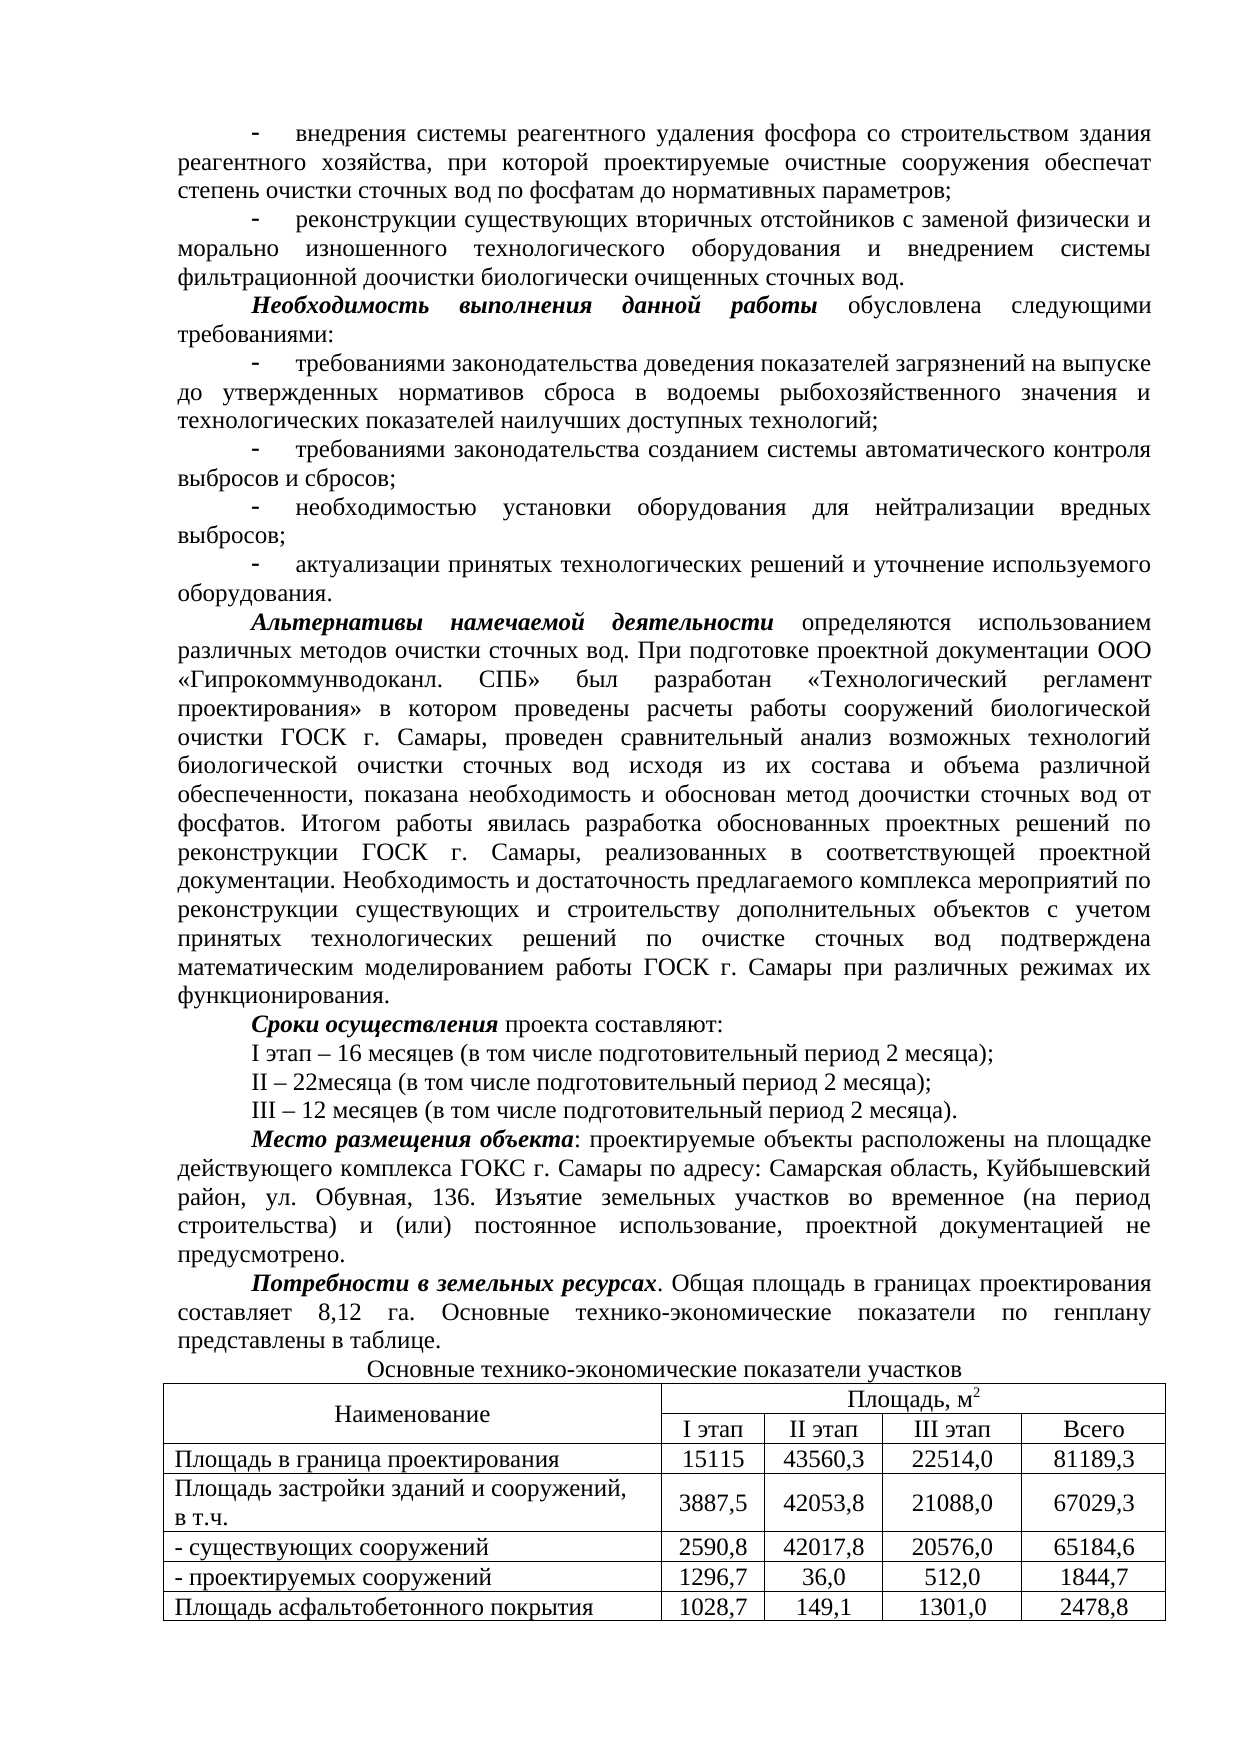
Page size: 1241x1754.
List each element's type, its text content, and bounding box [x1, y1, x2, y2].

table_cell II этап [765, 1414, 882, 1443]
table_cell 2478,8 [1022, 1592, 1165, 1620]
text III – 12 месяцев (в том числе подготовительный период 2 месяца). [177, 1096, 1152, 1124]
text Сроки осуществления проекта составляют: [177, 1009, 1152, 1038]
table_cell 15115 [662, 1444, 764, 1472]
table_cell 2590,8 [662, 1532, 764, 1561]
text II – 22месяца (в том числе подготовительный период 2 месяца); [177, 1067, 1152, 1096]
table_cell 1296,7 [662, 1562, 764, 1591]
table_header Наименование [164, 1384, 661, 1443]
table_cell 22514,0 [883, 1444, 1021, 1472]
table_cell 42053,8 [765, 1474, 882, 1531]
table_cell 36,0 [765, 1562, 882, 1591]
table_cell 512,0 [883, 1562, 1021, 1591]
table_header Площадь, м2 [662, 1384, 1165, 1413]
text I этап – 16 месяцев (в том числе подготовительный период 2 месяца); [177, 1038, 1152, 1067]
table_cell 67029,3 [1022, 1474, 1165, 1531]
table_cell 21088,0 [883, 1474, 1021, 1531]
list внедрения системы реагентного удаления фосфора со строительством здания реагентного хозяйства, при которой проектируемые очистные сооружения обеспечат степень очистки сточных вод по фосфатам до нормативных параметров; [177, 118, 1152, 204]
table_cell 20576,0 [883, 1532, 1021, 1561]
table_cell III этап [883, 1414, 1021, 1443]
table_cell Площадь в граница проектирования [164, 1444, 661, 1472]
table_cell 42017,8 [765, 1532, 882, 1561]
table_cell 1028,7 [662, 1592, 764, 1620]
table_cell - существующих сооружений [164, 1532, 661, 1561]
list требованиями законодательства созданием системы автоматического контроля выбросов и сбросов; [177, 434, 1152, 492]
table_cell - проектируемых сооружений [164, 1562, 661, 1591]
table_cell 1844,7 [1022, 1562, 1165, 1591]
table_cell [164, 1592, 661, 1620]
table_cell Площадь застройки зданий и сооружений, в т.ч. [164, 1474, 661, 1531]
table_cell 81189,3 [1022, 1444, 1165, 1472]
table_cell Всего [1022, 1414, 1165, 1443]
text Альтернативы намечаемой деятельности определяются использованием различных методов очистки сточных вод. При подготовке проектной документации ООО «Гипрокоммунводоканл. СПБ» был разработан «Технологический регламент проектирования» в котором проведены расчеты работы сооружений биологической очистки ГОСК г. Самары, проведен сравнительный анализ возможных технологий биологической очистки сточных вод исходя из их состава и объема различной обеспеченности, показана необходимость и обоснован метод доочистки сточных вод от фосфатов. Итогом работы явилась разработка обоснованных проектных решений по реконструкции ГОСК г. Самары, реализованных в соответствующей проектной документации. Необходимость и достаточность предлагаемого комплекса мероприятий по реконструкции существующих и строительству дополнительных объектов с учетом принятых технологических решений по очистке сточных вод подтверждена математическим моделированием работы ГОСК г. Самары при различных режимах их функционирования. [177, 607, 1152, 1009]
table_cell I этап [662, 1414, 764, 1443]
table_cell 1301,0 [883, 1592, 1021, 1620]
table_cell 65184,6 [1022, 1532, 1165, 1561]
table_cell 149,1 [765, 1592, 882, 1620]
text Потребности в земельных ресурсах. Общая площадь в границах проектирования составляет 8,12 га. Основные технико-экономические показатели по генплану представлены в таблице. [177, 1268, 1152, 1354]
list актуализации принятых технологических решений и уточнение используемого оборудования. [177, 549, 1152, 607]
table_cell 3887,5 [662, 1474, 764, 1531]
list требованиями законодательства доведения показателей загрязнений на выпуске до утвержденных нормативов сброса в водоемы рыбохозяйственного значения и технологических показателей наилучших доступных технологий; [177, 348, 1152, 434]
list необходимостью установки оборудования для нейтрализации вредных выбросов; [177, 492, 1152, 549]
table_cell 43560,3 [765, 1444, 882, 1472]
list реконструкции существующих вторичных отстойников с заменой физически и морально изношенного технологического оборудования и внедрением системы фильтрационной доочистки биологически очищенных сточных вод. [177, 204, 1152, 291]
text Необходимость выполнения данной работы обусловлена следующими требованиями: [177, 291, 1152, 348]
text Место размещения объекта: проектируемые объекты расположены на площадке действующего комплекса ГОКС г. Самары по адресу: Самарская область, Куйбышевский район, ул. Обувная, 136. Изъятие земельных участков во временное (на период строительства) и (или) постоянное использование, проектной документацией не предусмотрено. [177, 1124, 1152, 1268]
text Основные технико-экономические показатели участков [177, 1354, 1152, 1383]
